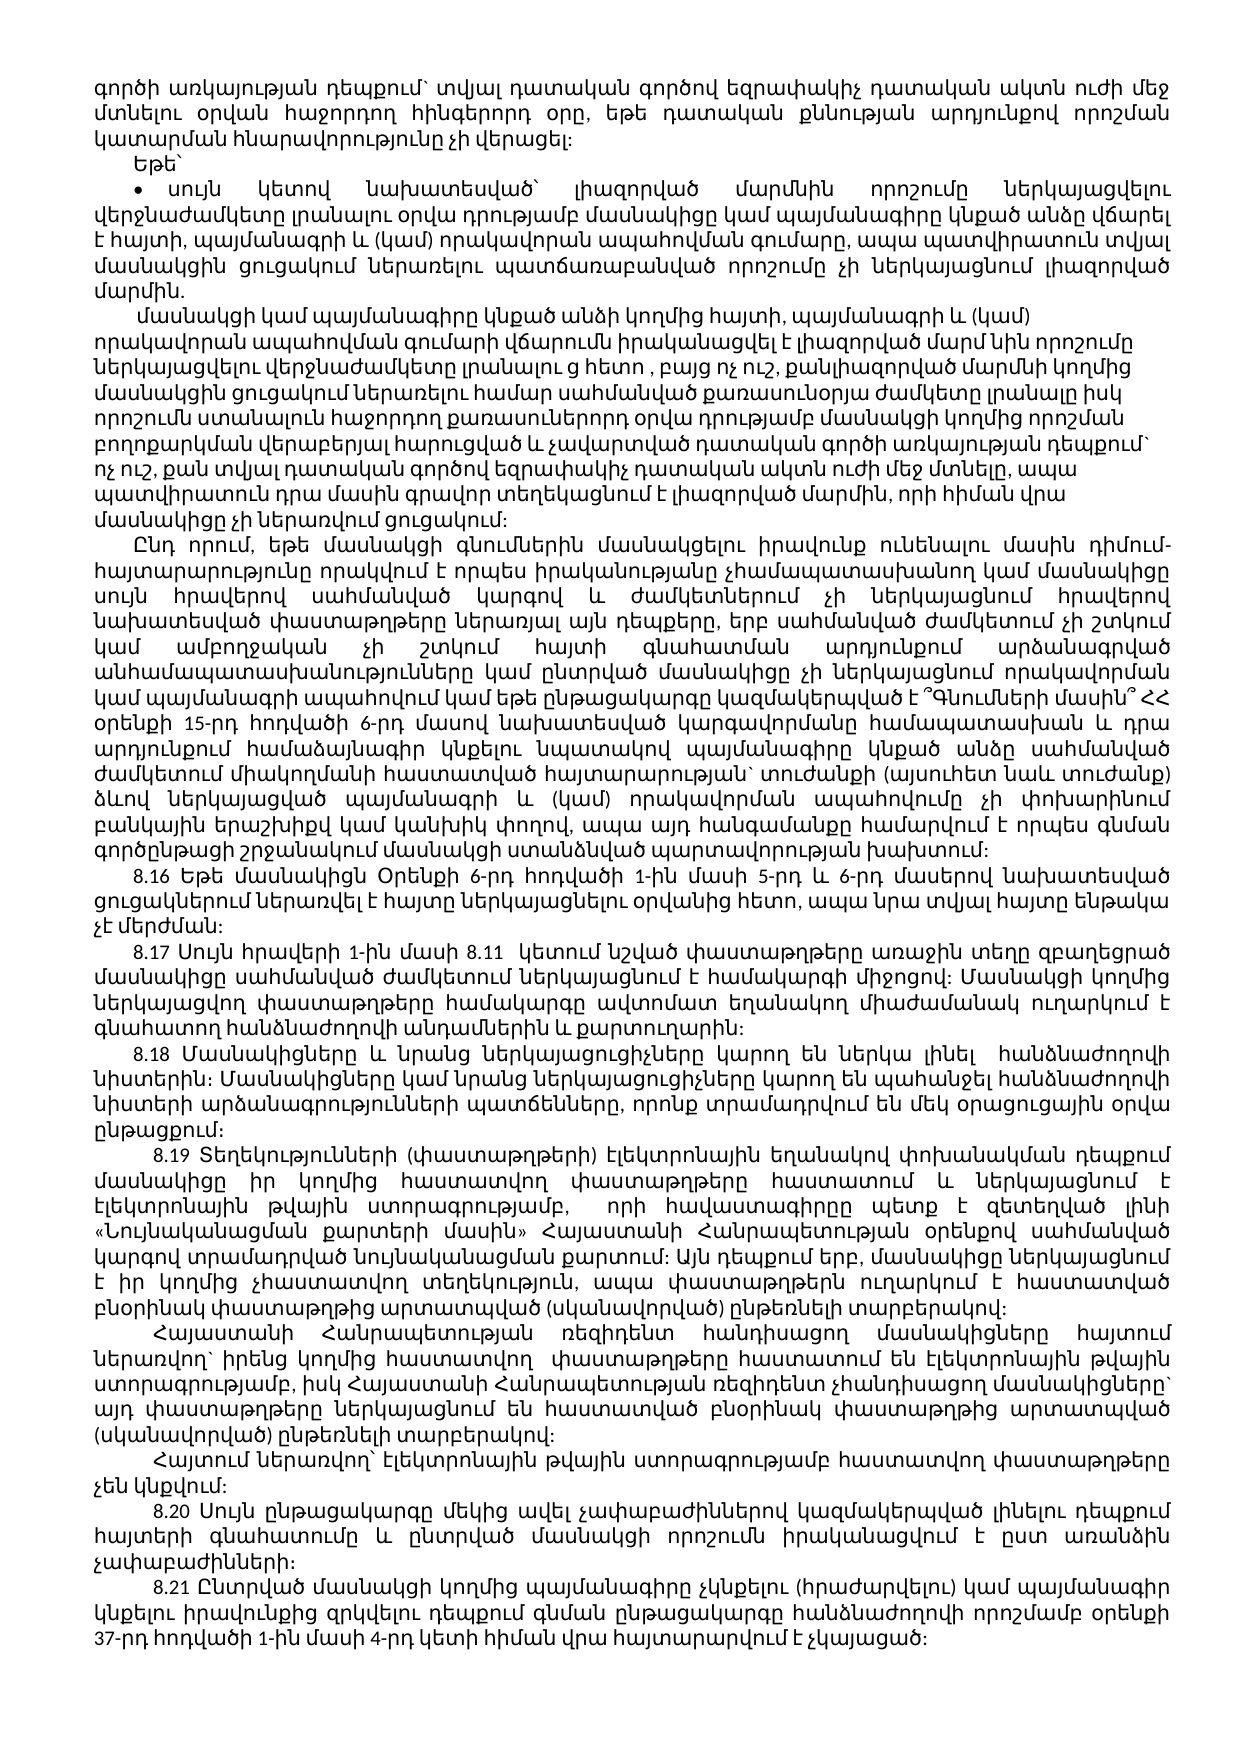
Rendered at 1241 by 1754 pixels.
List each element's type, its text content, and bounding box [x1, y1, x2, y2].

text 8.19 Տեղեկությունների (փաստաթղթերի) էլեկտրոնային եղանակով փոխանակման դեպքում մասնակիցը իր կողմից հաստատվող փաստաթղթերը հաստատում և ներկայացնում է էլեկտրոնային թվային ստորագրությամբ, որի հավաստագիրըը պետք է զետեղված լինի «Նույնականացման քարտերի մասին» Հայաստանի Հանրապետության օրենքով սահմանված կարգով տրամադրված նույնականացման քարտում: Այն դեպքում երբ, մասնակիցը ներկայացնում է իր կողմից չհաստատվող տեղեկություն, ապա փաստաթղթերն ուղարկում է հաստատված բնօրինակ փաստաթղթից արտատպված (սկանավորված) ընթեռնելի տարբերակով: [94, 1142, 1171, 1320]
text 8.18 Մասնակիցները և նրանց ներկայացուցիչները կարող են ներկա լինել հանձնաժողովի նիստերին։ Մասնակիցները կամ նրանց ներկայացուցիչները կարող են պահանջել հանձնաժողովի նիստերի արձանագրությունների պատճենները, որոնք տրամադրվում են մեկ օրացուցային օրվա ընթացքում։ [94, 1041, 1171, 1142]
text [94, 75, 1171, 151]
text 8.20 Սույն ընթացակարգը մեկից ավել չափաբաժիններով կազմակերպված լինելու դեպքում հայտերի գնահատումը և ընտրված մասնակցի որոշումն իրականացվում է ըստ առանձին չափաբաժինների։ [94, 1498, 1171, 1574]
text Եթե՝ [94, 151, 1171, 177]
text 8.21 Ընտրված մասնակցի կողմից պայմանագիրը չկնքելու (հրաժարվելու) կամ պայմանագիր կնքելու իրավունքից զրկվելու դեպքում գնման ընթացակարգը հանձնաժողովի որոշմամբ օրենքի 37-րդ հոդվածի 1-ին մասի 4-րդ կետի հիման վրա հայտարարվում է չկայացած: [94, 1574, 1171, 1651]
text Հայտում ներառվող՝ էլեկտրոնային թվային ստորագրությամբ հաստատվող փաստաթղթերը չեն կնքվում: [94, 1447, 1171, 1498]
text • սույն կետով նախատեսված՝ լիազորված մարմնին որոշումը ներկայացվելու վերջնաժամկետը լրանալու օրվա դրությամբ մասնակիցը կամ պայմանագիրը կնքած անձը վճարել է հայտի, պայմանագրի և (կամ) որակավորան ապահովման գումարը, ապա պատվիրատուն տվյալ մասնակցին ցուցակում ներառելու պատճառաբանված որոշումը չի ներկայացնում լիազորված մարմին. [94, 177, 1171, 304]
text 8.17 Սույն հրավերի 1-ին մասի 8.11 կետում նշված փաստաթղթերը առաջին տեղը զբաղեցրած մասնակիցը սահմանված ժամկետում ներկայացնում է համակարգի միջոցով: Մասնակցի կողմից ներկայացվող փաստաթղթերը համակարգը ավտոմատ եղանակող միաժամանակ ուղարկում է գնահատող հանձնաժողովի անդամներին և քարտուղարին: [94, 939, 1171, 1041]
text մասնակցի կամ պայմանագիրը կնքած անձի կողմից հայտի, պայմանագրի և (կամ) որակավորան ապահովման գումարի վճարումն իրականացվել է լիազորված մարմ նին որոշումը ներկայացվելու վերջնաժամկետը լրանալու ց հետո , բայց ոչ ուշ, քանլիազորված մարմնի կողմից մասնակցին ցուցակում ներառելու համար սահմանված քառասունօրյա ժամկետը լրանալը իսկ որոշումն ստանալուն հաջորդող քառասուներորդ օրվա դրությամբ մասնակցի կողմից որոշման բողոքարկման վերաբերյալ հարուցված և չավարտված դատական գործի առկայության դեպքում` ոչ ուշ, քան տվյալ դատական գործով եզրափակիչ դատական ակտն ուժի մեջ մտնելը, ապա պատվիրատուն դրա մասին գրավոր տեղեկացնում է լիազորված մարմին, որի հիման վրա մասնակիցը չի ներառվում ցուցակում: [94, 304, 1171, 532]
text Հայաստանի Հանրապետության ռեզիդենտ հանդիսացող մասնակիցները հայտում ներառվող` իրենց կողմից հաստատվող փաստաթղթերը հաստատում են էլեկտրոնային թվային ստորագրությամբ, իսկ Հայաստանի Հանրապետության ռեզիդենտ չհանդիսացող մասնակիցները` այդ փաստաթղթերը ներկայացնում են հաստատված բնօրինակ փաստաթղթից արտատպված (սկանավորված) ընթեռնելի տարբերակով: [94, 1320, 1171, 1447]
text Ընդ որում, եթե մասնակցի գնումներին մասնակցելու իրավունք ունենալու մասին դիմում-հայտարարությունը որակվում է որպես իրականությանը չհամապատասխանող կամ մասնակիցը սույն հրավերով սահմանված կարգով և ժամկետներում չի ներկայացնում հրավերով նախատեսված փաստաթղթերը ներառյալ այն դեպքերը, երբ սահմանված ժամկետում չի շտկում կամ ամբողջական չի շտկում հայտի գնահատման արդյունքում արձանագրված անհամապատասխանությունները կամ ընտրված մասնակիցը չի ներկայացնում որակավորման կամ պայմանագրի ապահովում կամ եթե ընթացակարգը կազմակերպված է ՞Գնումների մասին՞ ՀՀ օրենքի 15-րդ հոդվածի 6-րդ մասով նախատեսված կարգավորմանը համապատասխան և դրա արդյունքում համաձայնագիր կնքելու նպատակով պայմանագիրը կնքած անձը սահմանված ժամկետում միակողմանի հաստատված հայտարարության` տուժանքի (այսուհետ նաև տուժանք) ձևով ներկայացված պայմանագրի և (կամ) որակավորման ապահովումը չի փոխարինում բանկային երաշխիքվ կամ կանխիկ փողով, ապա այդ հանգամանքը համարվում է որպես գնման գործընթացի շրջանակում մասնակցի ստանձնված պարտավորության խախտում: [94, 532, 1171, 863]
text 8.16 Եթե մասնակիցն Օրենքի 6-րդ հոդվածի 1-ին մասի 5-րդ և 6-րդ մասերով նախատեսված ցուցակներում ներառվել է հայտը ներկայացնելու օրվանից հետո, ապա նրա տվյալ հայտը ենթակա չէ մերժման: [94, 863, 1171, 939]
